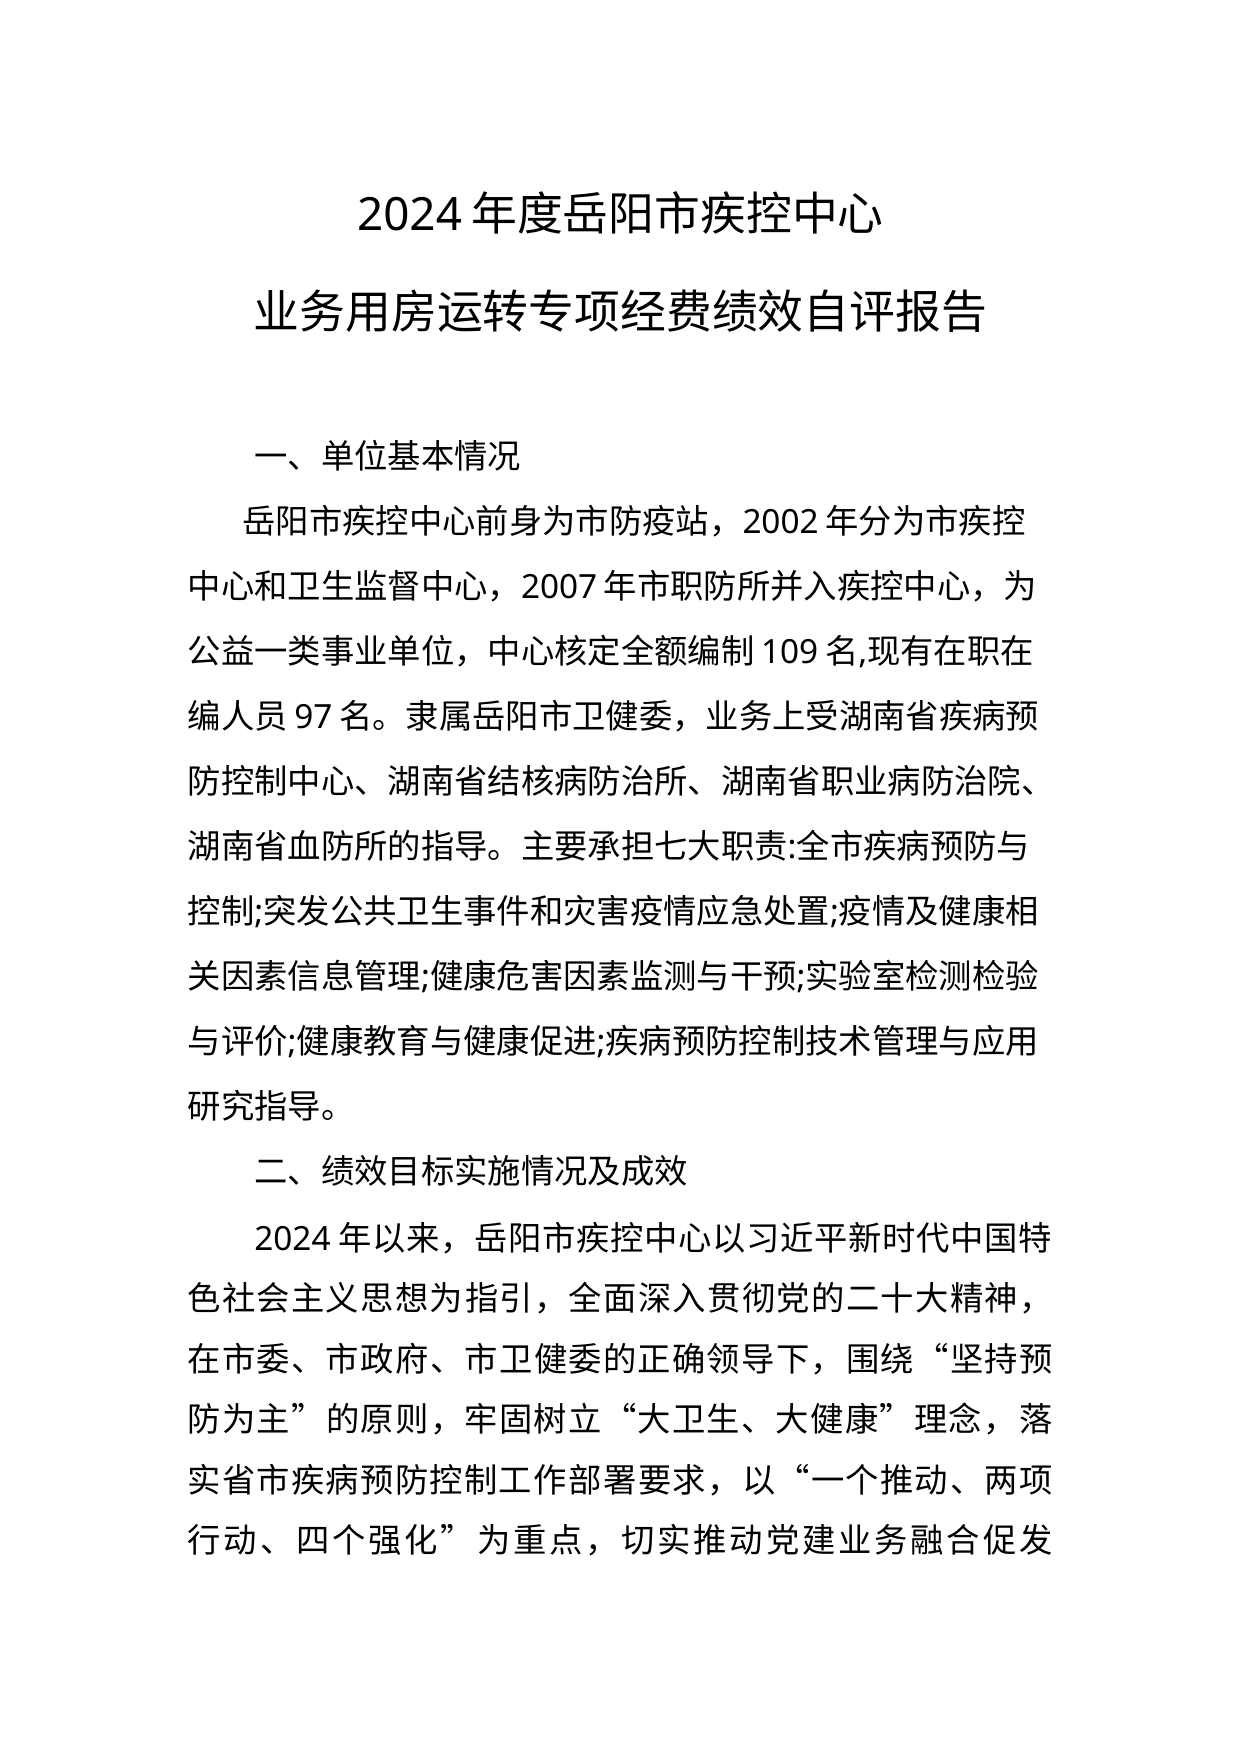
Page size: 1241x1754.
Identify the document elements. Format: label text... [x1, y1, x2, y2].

text 2024年度岳阳市疾控中心 [187, 162, 1053, 259]
list 二、绩效目标实施情况及成效 [187, 1137, 1053, 1202]
list 一、单位基本情况 [187, 422, 1053, 487]
text 业务用房运转专项经费绩效自评报告 [187, 259, 1053, 357]
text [187, 1202, 1053, 1564]
text 岳阳市疾控中心前身为市防疫站，2002年分为市疾控中心和卫生监督中心，2007年市职防所并入疾控中心，为公益一类事业单位，中心核定全额编制109名,现有在职在编人员97名。隶属岳阳市卫健委，业务上受湖南省疾病预防控制中心、湖南省结核病防治所、湖南省职业病防治院、湖南省血防所的指导。主要承担七大职责:全市疾病预防与控制;突发公共卫生事件和灾害疫情应急处置;疫情及健康相关因素信息管理;健康危害因素监测与干预;实验室检测检验与评价;健康教育与健康促进;疾病预防控制技术管理与应用研究指导。 [187, 487, 1053, 1137]
